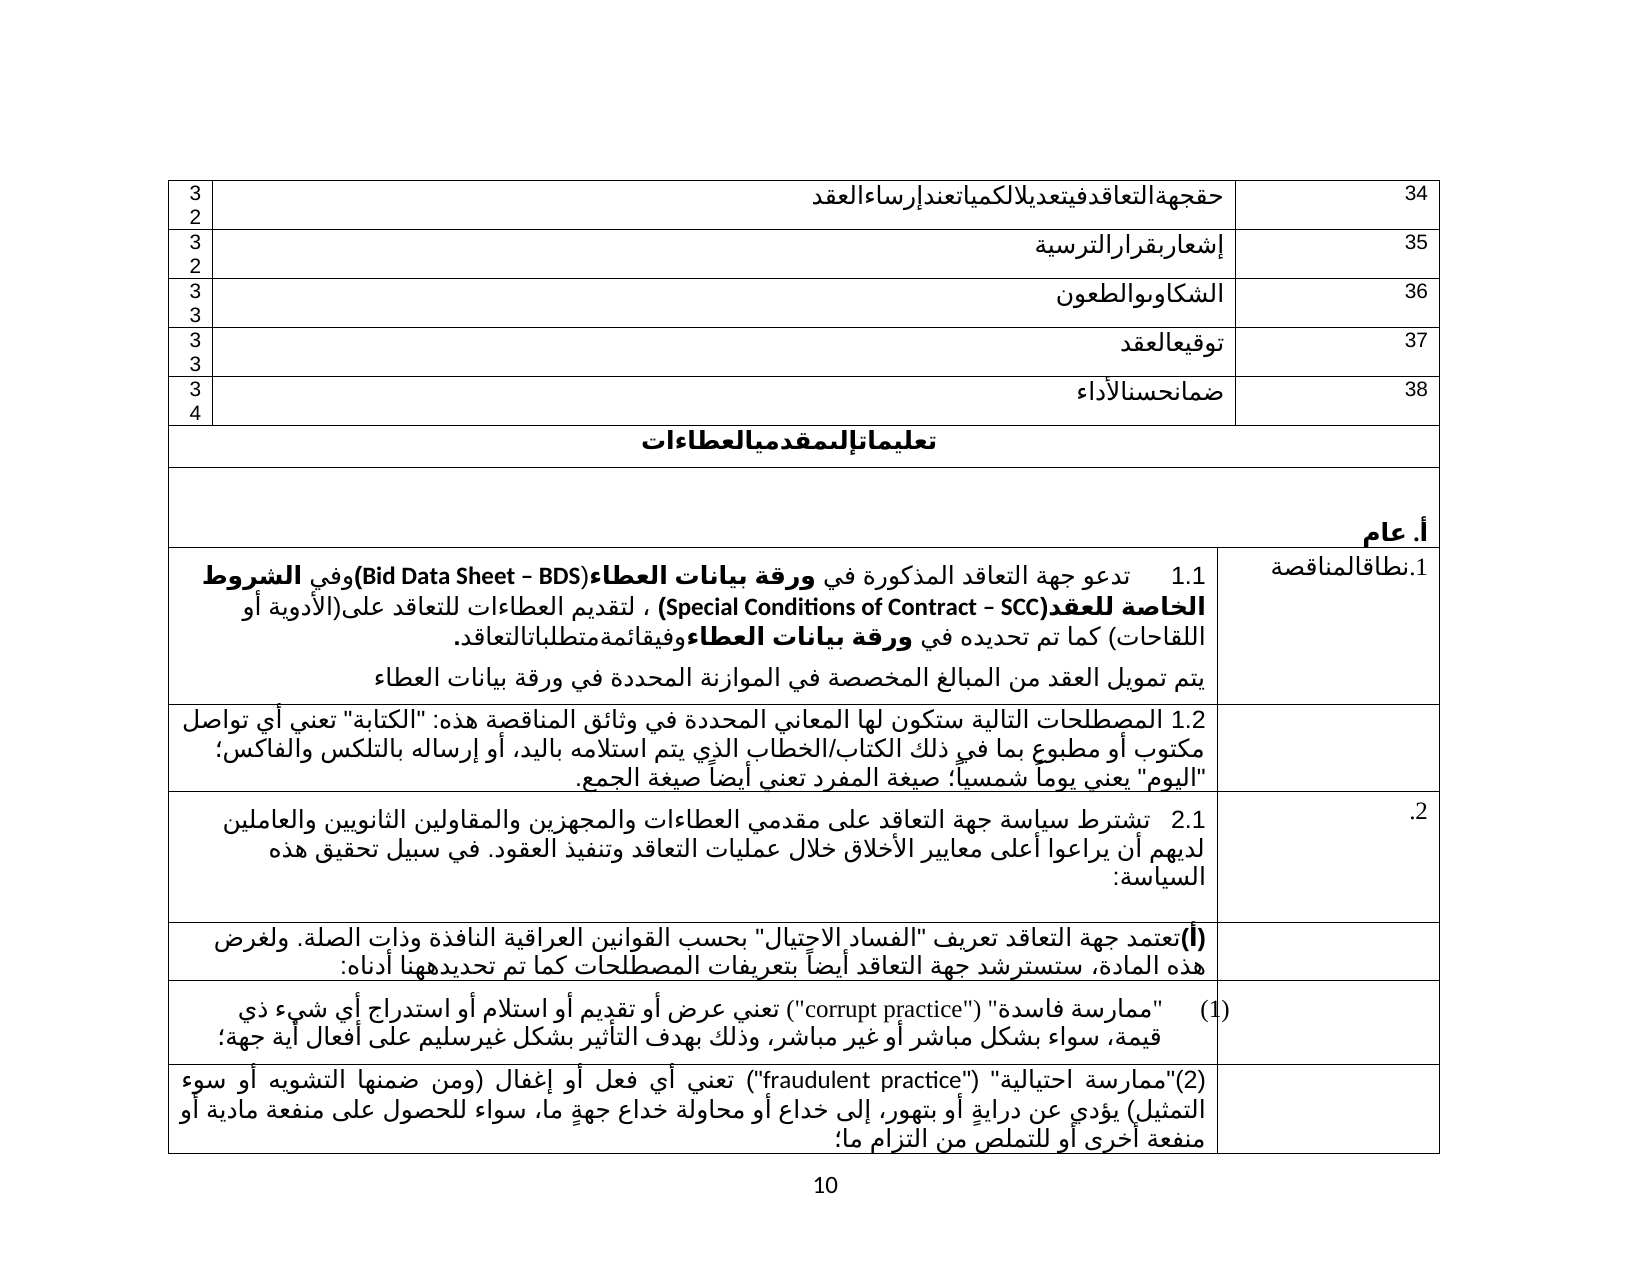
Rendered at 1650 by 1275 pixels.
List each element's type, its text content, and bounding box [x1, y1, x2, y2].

table_cell 1.1 تدعو جهة التعاقد المذكورة في ورقة بيانات العطاء(Bid Data Sheet – BDS)وفي الشروط الخاصة للعقد(Special Conditions of Contract – SCC) ، لتقديم العطاءات للتعاقد على(الأدوية أو اللقاحات) كما تم تحديده في ورقة بيانات العطاءوفيقائمةمتطلباتالتعاقد. يتم تمويل العقد من المبالغ المخصصة في الموازنة المحددة في ورقة بيانات العطاء [169, 548, 1217, 704]
table_cell 33 [169, 328, 212, 376]
table_cell 2.الفساد والاحتيال [1218, 792, 1439, 922]
table_cell 2.1 تشترط سياسة جهة التعاقد على مقدمي العطاءات والمجهزين والمقاولين الثانويين والعاملين لديهم أن يراعوا أعلى معايير الأخلاق خلال عمليات التعاقد وتنفيذ العقود. في سبيل تحقيق هذه السياسة: [169, 792, 1217, 922]
table_cell أ. عام [169, 468, 1439, 547]
table_cell 32 [169, 181, 212, 229]
table_cell الشكاوىوالطعون [213, 279, 1235, 327]
table_cell 33 [169, 279, 212, 327]
table_cell 34 [1236, 181, 1439, 229]
table_cell [1218, 1065, 1439, 1153]
table_cell إشعاربقرارالترسية [213, 230, 1235, 278]
table_cell ضمانحسنالأداء [213, 377, 1235, 425]
table_cell [1218, 705, 1439, 791]
table_cell 1.نطاقالمناقصة [1218, 548, 1439, 704]
table_cell 37 [1236, 328, 1439, 376]
table_cell 38 [1236, 377, 1439, 425]
table_cell 35 [1236, 230, 1439, 278]
table_cell 32 [169, 230, 212, 278]
table_cell توقيعالعقد [213, 328, 1235, 376]
table_cell [1218, 923, 1439, 980]
table_cell (2)"ممارسة احتيالية" ("fraudulent practice") تعني أي فعل أو إغفال (ومن ضمنها التشويه أو سوء التمثيل) يؤدي عن درايةٍ أو بتهور، إلى خداع أو محاولة خداع جهةٍ ما، سواء للحصول على منفعة مادية أو منفعة أخرى أو للتملص من التزام ما؛ [169, 1065, 1217, 1153]
table_cell (أ)تعتمد جهة التعاقد تعريف "الفساد الاحتيال" بحسب القوانين العراقية النافذة وذات الصلة. ولغرض هذه المادة، ستسترشد جهة التعاقد أيضاً بتعريفات المصطلحات كما تم تحديدههنا أدناه: [169, 923, 1217, 980]
table_cell 1.2 المصطلحات التالية ستكون لها المعاني المحددة في وثائق المناقصة هذه: "الكتابة" تعني أي تواصل مكتوب أو مطبوع بما في ذلك الكتاب/الخطاب الذي يتم استلامه باليد، أو إرساله بالتلكس والفاكس؛ "اليوم" يعني يوماً شمسياً؛ صيغة المفرد تعني أيضاً صيغة الجمع. [169, 705, 1217, 791]
table_cell "ممارسة فاسدة" ("corrupt practice") تعني عرض أو تقديم أو استلام أو استدراج أي شيء ذي قيمة، سواء بشكل مباشر أو غير مباشر، وذلك بهدف التأثير بشكل غيرسليم على أفعال أية جهة؛ [169, 981, 1217, 1064]
table_cell 36 [1236, 279, 1439, 327]
table_cell 34 [169, 377, 212, 425]
table_cell حقجهةالتعاقدفيتعديلالكمياتعندإرساءالعقد [213, 181, 1235, 229]
table_cell [1218, 981, 1439, 1064]
table_cell تعليماتإلىمقدميالعطاءات [169, 426, 1439, 467]
